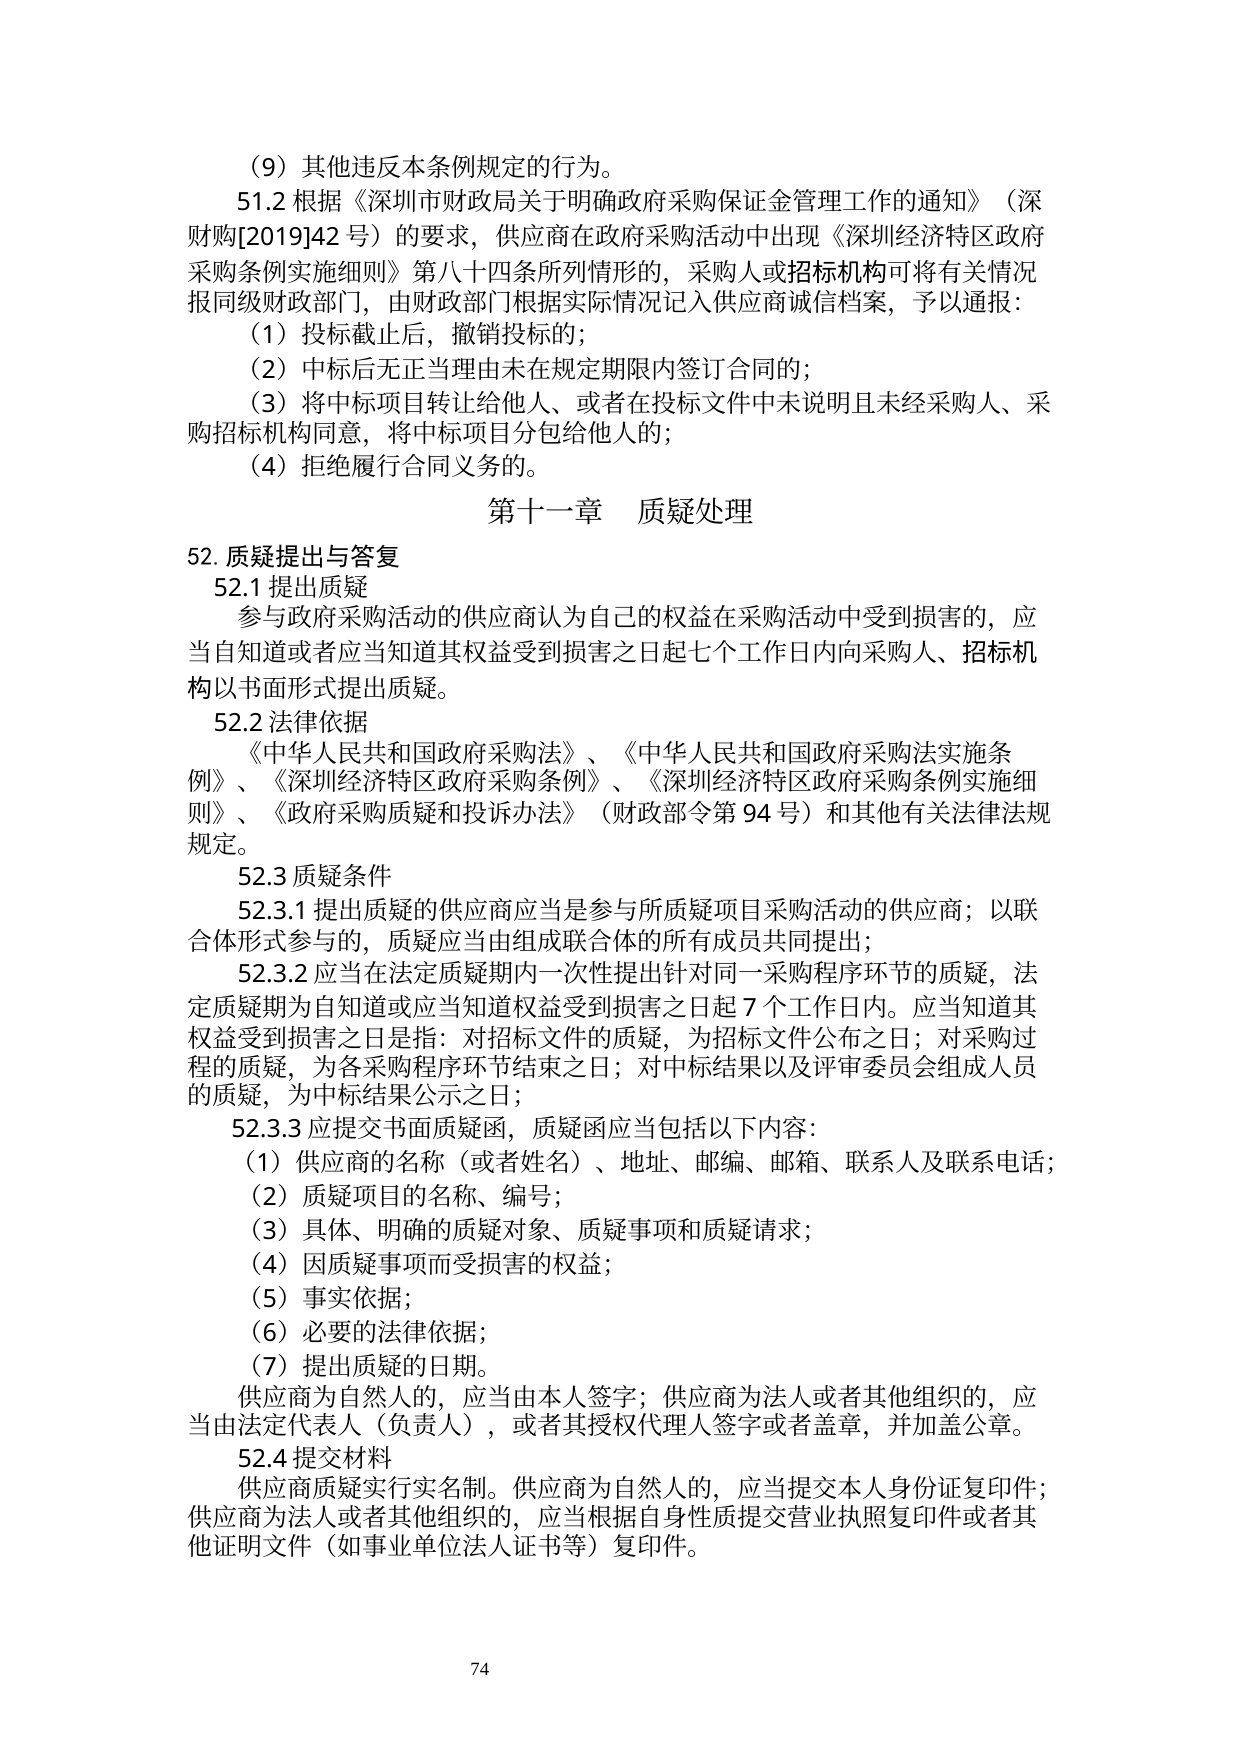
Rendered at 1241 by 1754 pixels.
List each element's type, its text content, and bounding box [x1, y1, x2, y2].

text （4）因质疑事项而受损害的权益； [187, 1246, 1053, 1281]
text （2）质疑项目的名称、编号； [187, 1178, 1053, 1212]
text （3）将中标项目转让给他人、或者在投标文件中未说明且未经采购人、采购招标机构同意，将中标项目分包给他人的； [187, 385, 1053, 448]
text 52.3.3应提交书面质疑函，质疑函应当包括以下内容： [187, 1110, 1053, 1144]
text （3）具体、明确的质疑对象、质疑事项和质疑请求； [187, 1212, 1053, 1246]
text （4）拒绝履行合同义务的。 [187, 448, 1053, 482]
text 供应商为自然人的，应当由本人签字；供应商为法人或者其他组织的，应当由法定代表人（负责人），或者其授权代理人签字或者盖章，并加盖公章。 [187, 1383, 1053, 1440]
text 52.3质疑条件 [187, 859, 1053, 893]
text （1）投标截止后，撤销投标的； [187, 317, 1053, 351]
subtitle 质疑处理 [187, 495, 1053, 528]
text （2）中标后无正当理由未在规定期限内签订合同的； [187, 351, 1053, 385]
text （1）供应商的名称（或者姓名）、地址、邮编、邮箱、联系人及联系电话； [187, 1144, 1053, 1178]
text （5）事实依据； [187, 1281, 1053, 1314]
text 52.1提出质疑 [187, 569, 1053, 603]
text 参与政府采购活动的供应商认为自己的权益在采购活动中受到损害的，应当自知道或者应当知道其权益受到损害之日起七个工作日内向采购人、招标机构以书面形式提出质疑。 [187, 603, 1053, 704]
text （9）其他违反本条例规定的行为。 [187, 150, 1053, 184]
text （7）提出质疑的日期。 [187, 1349, 1053, 1383]
text 52.4提交材料 [187, 1440, 1053, 1474]
text 供应商质疑实行实名制。供应商为自然人的，应当提交本人身份证复印件；供应商为法人或者其他组织的，应当根据自身性质提交营业执照复印件或者其他证明文件（如事业单位法人证书等）复印件。 [187, 1474, 1053, 1561]
text 52.2法律依据 [187, 704, 1053, 739]
text 《中华人民共和国政府采购法》、《中华人民共和国政府采购法实施条例》、《深圳经济特区政府采购条例》、《深圳经济特区政府采购条例实施细则》、《政府采购质疑和投诉办法》（财政部令第94号）和其他有关法律法规规定。 [187, 739, 1053, 859]
text （6）必要的法律依据； [187, 1314, 1053, 1349]
text 52.3.1提出质疑的供应商应当是参与所质疑项目采购活动的供应商；以联合体形式参与的，质疑应当由组成联合体的所有成员共同提出； [187, 893, 1053, 956]
text 51.2 根据《深圳市财政局关于明确政府采购保证金管理工作的通知》（深财购[2019]42号）的要求，供应商在政府采购活动中出现《深圳经济特区政府采购条例实施细则》第八十四条所列情形的，采购人或招标机构可将有关情况报同级财政部门，由财政部门根据实际情况记入供应商诚信档案，予以通报： [187, 184, 1053, 317]
text 52.3.2应当在法定质疑期内一次性提出针对同一采购程序环节的质疑，法定质疑期为自知道或应当知道权益受到损害之日起7个工作日内。应当知道其权益受到损害之日是指：对招标文件的质疑，为招标文件公布之日；对采购过程的质疑，为各采购程序环节结束之日；对中标结果以及评审委员会组成人员的质疑，为中标结果公示之日； [187, 956, 1053, 1110]
text 52.质疑提出与答复 [187, 541, 1053, 569]
